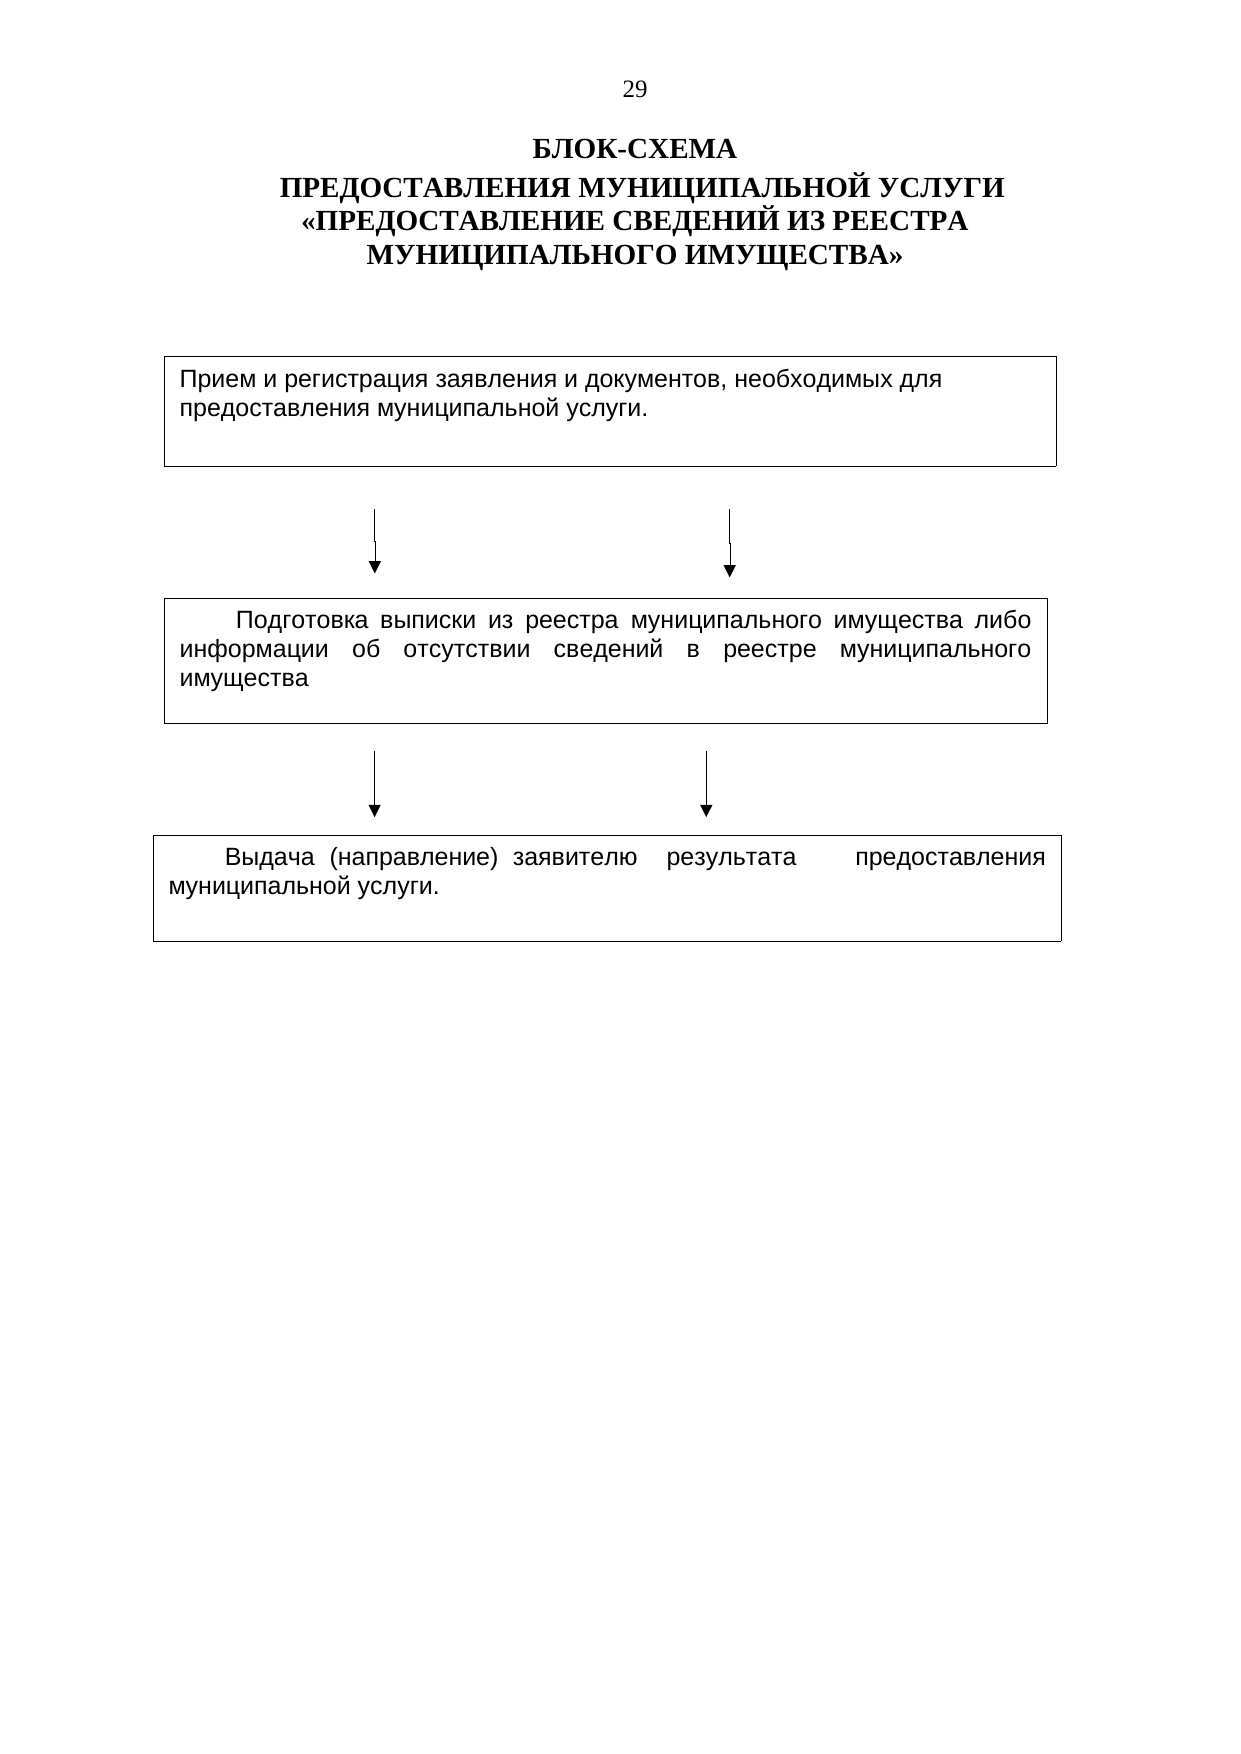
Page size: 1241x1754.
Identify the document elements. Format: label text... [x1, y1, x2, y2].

text ПРЕДОСТАВЛЕНИЯ МУНИЦИПАЛЬНОЙ УСЛУГИ «ПРЕДОСТАВЛЕНИЕ СВЕДЕНИЙ ИЗ РЕЕСТРА МУНИЦИПАЛЬНОГО ИМУЩЕСТВА» [159, 170, 1110, 270]
text БЛОК-СХЕМА [159, 131, 1110, 165]
